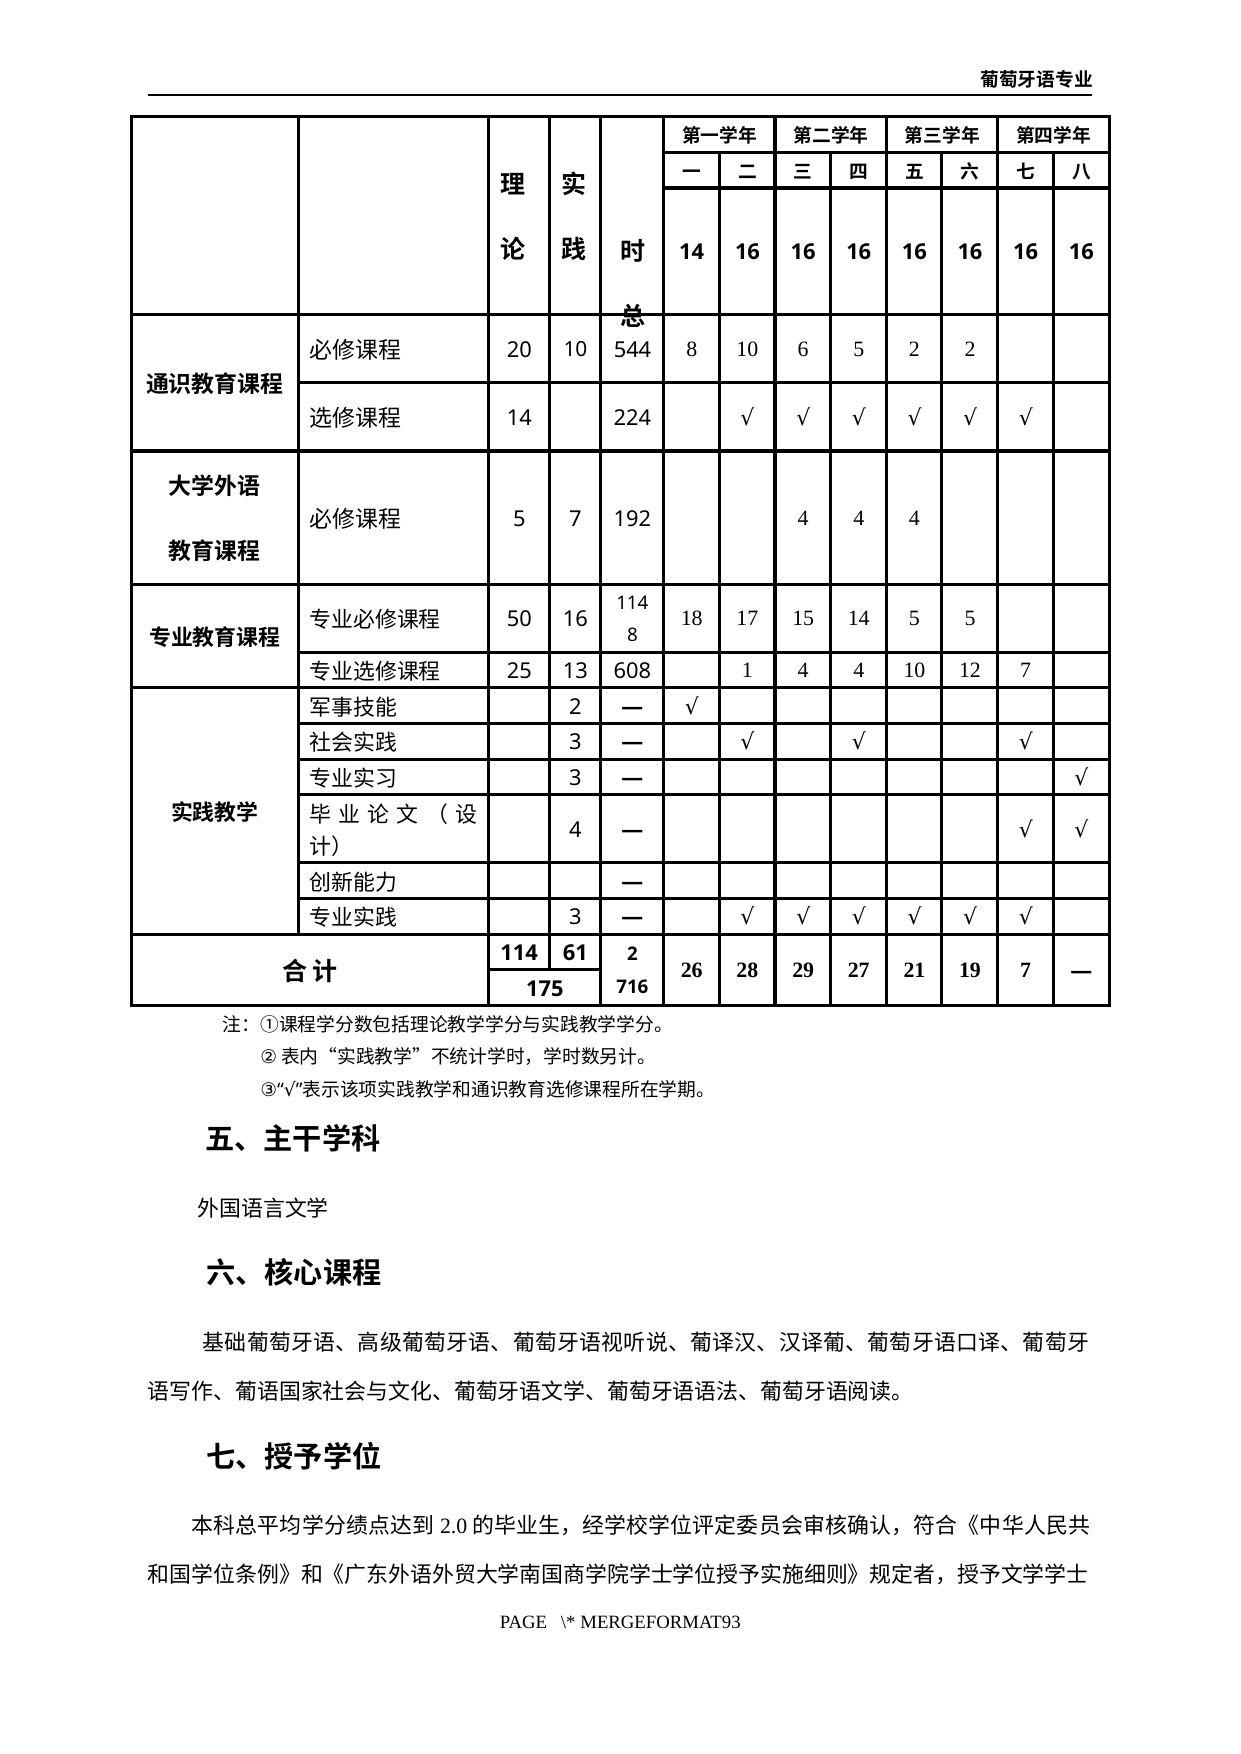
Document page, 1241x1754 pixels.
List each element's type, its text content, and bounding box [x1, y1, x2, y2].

table_cell [777, 864, 829, 897]
table_cell [832, 864, 885, 897]
table_cell [943, 725, 996, 757]
table_cell 3 [551, 725, 599, 757]
table_cell 16 [888, 190, 940, 313]
table_cell √ [888, 384, 940, 449]
table_cell 5 [832, 316, 885, 381]
table_cell 18 [665, 586, 718, 651]
table_cell 20 [490, 316, 548, 381]
table_cell [1055, 586, 1108, 651]
table_cell 3 [551, 900, 599, 932]
table_cell 19 [943, 936, 996, 1004]
table_cell 专业选修课程 [300, 654, 487, 686]
table_cell 六 [943, 154, 996, 186]
table_cell [999, 316, 1052, 381]
table_cell [888, 864, 940, 897]
table_cell 5 [943, 586, 996, 651]
table_cell √ [721, 384, 773, 449]
table_cell 5 [888, 586, 940, 651]
table_cell [832, 689, 885, 722]
table_cell √ [777, 900, 829, 932]
table_cell 7 [999, 936, 1052, 1004]
table_cell 12 [943, 654, 996, 686]
text 七、授予学位 [148, 1422, 1092, 1487]
text ③“√”表示该项实践教学和通识教育选修课程所在学期。 [148, 1072, 1092, 1104]
table_cell [1055, 864, 1108, 897]
table_cell √ [777, 384, 829, 449]
table_cell 通识教育课程 [133, 316, 297, 449]
table_cell [888, 725, 940, 757]
table_cell [999, 864, 1052, 897]
table_cell √ [721, 900, 773, 932]
table_cell 理论 [490, 118, 548, 313]
table_cell [999, 689, 1052, 722]
text 基础葡萄牙语、高级葡萄牙语、葡萄牙语视听说、葡译汉、汉译葡、葡萄牙语口译、葡萄牙语写作、葡语国家社会与文化、葡萄牙语文学、葡萄牙语语法、葡萄牙语阅读。 [148, 1325, 1092, 1406]
table_cell 7 [551, 453, 599, 582]
table_cell 16 [1055, 190, 1108, 313]
table_cell √ [1055, 761, 1108, 793]
table_cell [943, 864, 996, 897]
table_cell 28 [721, 936, 773, 1004]
table_cell 2 [943, 316, 996, 381]
table_cell 4 [551, 796, 599, 861]
table_cell [665, 384, 718, 449]
table_cell 10 [888, 654, 940, 686]
table_cell 4 [832, 654, 885, 686]
table_cell 608 [602, 654, 662, 686]
table_cell 毕业论文（设计） [300, 796, 487, 861]
table_cell 2 [551, 689, 599, 722]
table_cell 实践教学 [133, 689, 297, 932]
table_cell 16 [832, 190, 885, 313]
table_cell — [602, 689, 662, 722]
table_cell 29 [777, 936, 829, 1004]
table_cell 1 [721, 654, 773, 686]
table_cell 四 [832, 154, 885, 186]
table_cell — [602, 796, 662, 861]
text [148, 1508, 1092, 1589]
table_cell 第二学年 [777, 118, 885, 151]
table_cell √ [1055, 796, 1108, 861]
table_cell 61 [551, 936, 599, 968]
table_cell √ [721, 725, 773, 757]
table_cell — [602, 900, 662, 932]
table_cell 实践 [551, 118, 599, 313]
table_cell [665, 761, 718, 793]
table_cell 1148 [602, 586, 662, 651]
table_cell 4 [888, 453, 940, 582]
table_cell [665, 654, 718, 686]
table_cell 27 [832, 936, 885, 1004]
table_cell 7 [999, 654, 1052, 686]
table_cell 114 [490, 936, 548, 968]
table_cell √ [832, 900, 885, 932]
table_cell — [1055, 936, 1108, 1004]
text ②表内“实践教学”不统计学时，学时数另计。 [148, 1039, 1092, 1072]
table_cell [490, 689, 548, 722]
table_cell 14 [665, 190, 718, 313]
table_cell 二 [721, 154, 773, 186]
table_cell √ [999, 900, 1052, 932]
table_cell 必修课程 [300, 453, 487, 582]
table_cell 社会实践 [300, 725, 487, 757]
table_cell 第四学年 [999, 118, 1108, 151]
table_cell √ [943, 384, 996, 449]
table_cell 14 [490, 384, 548, 449]
table_cell 2716 [602, 936, 662, 1004]
table_cell √ [832, 725, 885, 757]
table_cell 4 [832, 453, 885, 582]
table_cell [832, 761, 885, 793]
table_cell [721, 864, 773, 897]
table_cell [943, 796, 996, 861]
table_cell [665, 453, 718, 582]
text 五、主干学科 [148, 1104, 1092, 1169]
text 外国语言文学 [148, 1190, 1092, 1223]
table_cell 13 [551, 654, 599, 686]
table_cell 专业实践 [300, 900, 487, 932]
table_cell 544 [602, 316, 662, 381]
table_cell 4 [777, 654, 829, 686]
table_cell √ [999, 796, 1052, 861]
table_cell 一 [665, 154, 718, 186]
table_cell [999, 586, 1052, 651]
table_cell 军事技能 [300, 689, 487, 722]
table_cell 15 [777, 586, 829, 651]
table_cell [721, 796, 773, 861]
table_cell [777, 689, 829, 722]
table_cell 16 [999, 190, 1052, 313]
table_cell 4 [777, 453, 829, 582]
table_cell [665, 900, 718, 932]
text 六、核心课程 [206, 1239, 1092, 1304]
table_cell [665, 864, 718, 897]
table_cell [777, 796, 829, 861]
table_cell [832, 796, 885, 861]
table_cell [888, 761, 940, 793]
table_cell 合 计 [133, 936, 487, 1004]
table_cell 25 [490, 654, 548, 686]
table_cell [777, 761, 829, 793]
table_cell 大学外语 教育课程 [133, 453, 297, 582]
table_cell 192 [602, 453, 662, 582]
table_cell [490, 864, 548, 897]
table_cell [490, 900, 548, 932]
table_cell 3 [551, 761, 599, 793]
table_cell [665, 796, 718, 861]
table_cell 10 [721, 316, 773, 381]
table_cell 七 [999, 154, 1052, 186]
table_cell [721, 761, 773, 793]
table_cell 224 [602, 384, 662, 449]
table_cell 选修课程 [300, 384, 487, 449]
table_cell 16 [551, 586, 599, 651]
table_cell [943, 453, 996, 582]
table_cell √ [888, 900, 940, 932]
table_cell — [602, 761, 662, 793]
table_cell [888, 796, 940, 861]
table_cell [1055, 900, 1108, 932]
table_cell 16 [721, 190, 773, 313]
table_cell √ [832, 384, 885, 449]
table_cell 5 [490, 453, 548, 582]
table_cell 8 [665, 316, 718, 381]
table_cell 17 [721, 586, 773, 651]
table_cell 第三学年 [888, 118, 996, 151]
table_cell [1055, 316, 1108, 381]
table_cell 50 [490, 586, 548, 651]
table_cell √ [999, 725, 1052, 757]
table_cell 五 [888, 154, 940, 186]
table_cell 16 [943, 190, 996, 313]
table_cell √ [943, 900, 996, 932]
table_cell — [602, 864, 662, 897]
table_cell 14 [832, 586, 885, 651]
table_cell 三 [777, 154, 829, 186]
table_cell [490, 725, 548, 757]
table_cell [665, 725, 718, 757]
table_cell 专业教育课程 [133, 586, 297, 686]
text 注：①课程学分数包括理论教学学分与实践教学学分。 [148, 1007, 1092, 1039]
table_cell [1055, 725, 1108, 757]
table_cell 必修课程 [300, 316, 487, 381]
table_cell [777, 725, 829, 757]
table_cell [551, 384, 599, 449]
table_cell [943, 761, 996, 793]
table_cell √ [665, 689, 718, 722]
table_cell [490, 796, 548, 861]
table_cell [721, 689, 773, 722]
table_cell 2 [888, 316, 940, 381]
table_cell 175 [490, 971, 599, 1004]
table_cell [999, 761, 1052, 793]
table_cell [490, 761, 548, 793]
table_cell [943, 689, 996, 722]
table_cell 专业实习 [300, 761, 487, 793]
table_cell [1055, 654, 1108, 686]
table_cell 创新能力 [300, 864, 487, 897]
table_cell 八 [1055, 154, 1108, 186]
table_cell √ [999, 384, 1052, 449]
table_cell [1055, 384, 1108, 449]
table_cell [1055, 453, 1108, 582]
table_cell [721, 453, 773, 582]
table_cell [888, 689, 940, 722]
table_cell [1055, 689, 1108, 722]
table_cell — [602, 725, 662, 757]
table_cell 21 [888, 936, 940, 1004]
table_cell 6 [777, 316, 829, 381]
table_cell 第一学年 [665, 118, 773, 151]
table_cell 10 [551, 316, 599, 381]
table_cell 16 [777, 190, 829, 313]
table_cell 专业必修课程 [300, 586, 487, 651]
table_cell [999, 453, 1052, 582]
table_cell 26 [665, 936, 718, 1004]
table_cell [551, 864, 599, 897]
